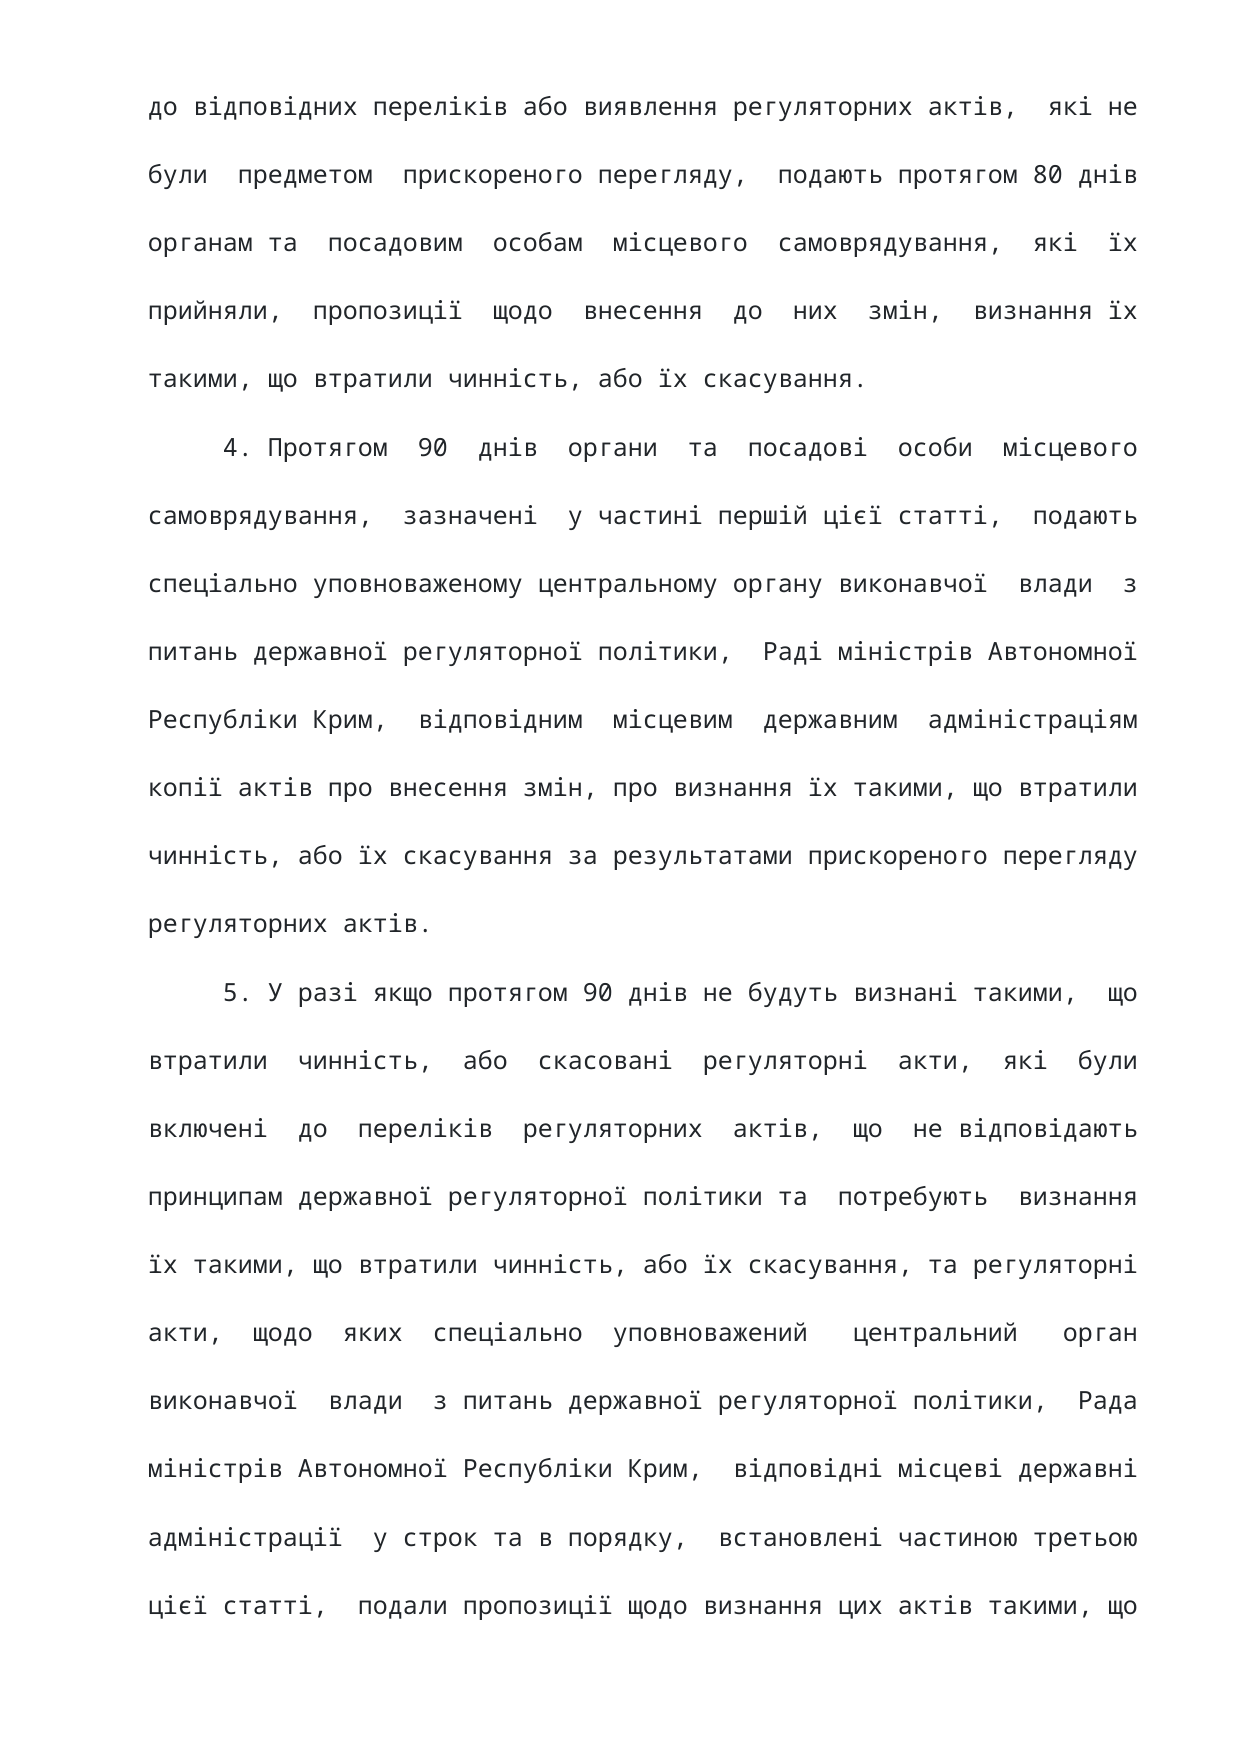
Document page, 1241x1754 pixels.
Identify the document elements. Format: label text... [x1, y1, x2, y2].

text 4. Протягом 90 днів органи та посадові особи місцевого самоврядування, зазначені у частині першій цієї статті, подають спеціально уповноваженому центральному органу виконавчої влади з питань державної регуляторної політики, Раді міністрів Автономної Республіки Крим, відповідним місцевим державним адміністраціям копії актів про внесення змін, про визнання їх такими, що втратили чинність, або їх скасування за результатами прискореного перегляду регуляторних актів. [148, 429, 1152, 940]
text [148, 88, 1152, 395]
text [148, 974, 1152, 1655]
